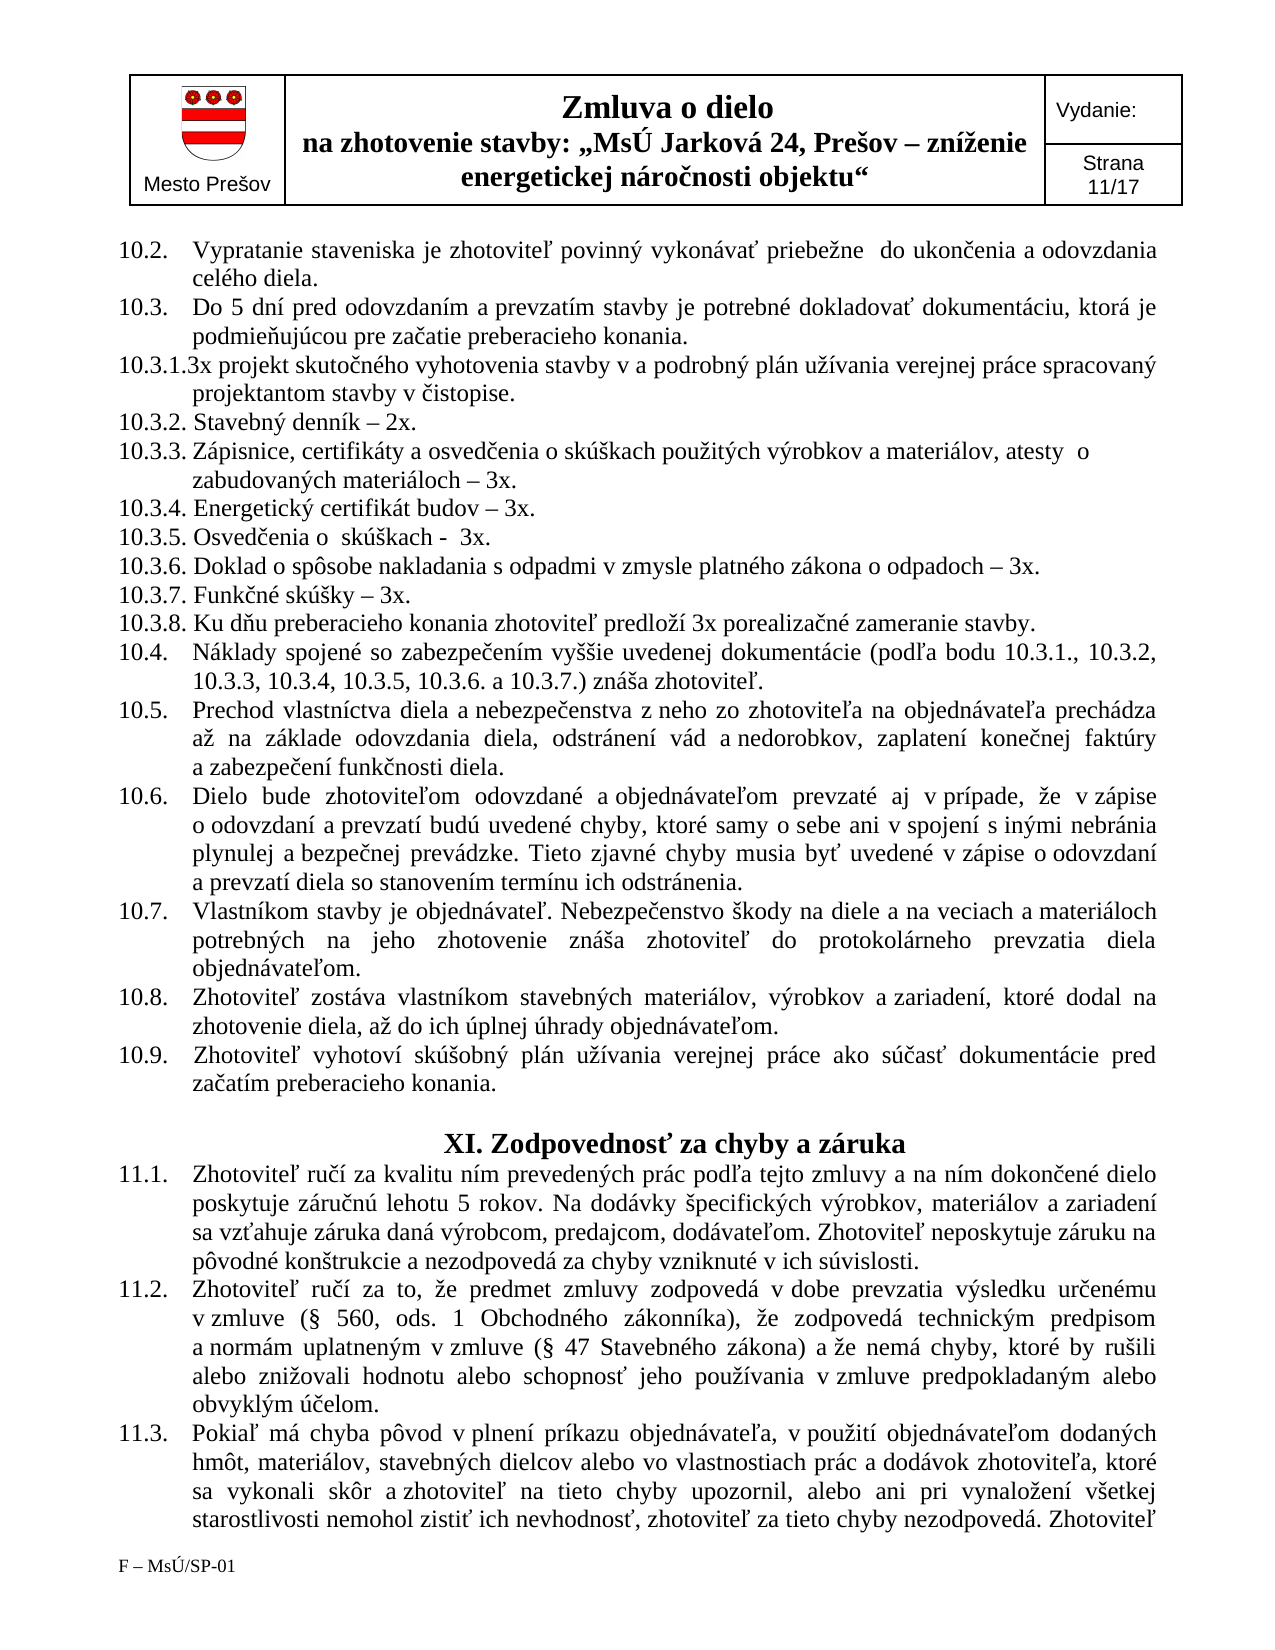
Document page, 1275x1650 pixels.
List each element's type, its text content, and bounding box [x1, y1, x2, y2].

text 10.3.8. Ku dňu preberacieho konania zhotoviteľ predloží 3x porealizačné zameranie stavby. [118, 608, 1157, 637]
text 10.3.4. Energetický certifikát budov – 3x. [118, 493, 1157, 522]
picture [181, 86, 246, 161]
text 10.3.3. Zápisnice, certifikáty a osvedčenia o skúškach použitých výrobkov a materiálov, atesty o zabudovaných materiáloch – 3x. [118, 436, 1157, 493]
text 10.6. Dielo bude zhotoviteľom odovzdané a objednávateľom prevzaté aj v prípade, že v zápise o odovzdaní a prevzatí budú uvedené chyby, ktoré samy o sebe ani v spojení s inými nebránia plynulej a bezpečnej prevádzke. Tieto zjavné chyby musia byť uvedené v zápise o odovzdaní a prevzatí diela so stanovením termínu ich odstránenia. [118, 781, 1157, 896]
text 10.3.6. Doklad o spôsobe nakladania s odpadmi v zmysle platného zákona o odpadoch – 3x. [118, 551, 1157, 580]
text 10.9. Zhotoviteľ vyhotoví skúšobný plán užívania verejnej práce ako súčasť dokumentácie pred začatím preberacieho konania. [118, 1040, 1157, 1097]
text 10.3.7. Funkčné skúšky – 3x. [118, 580, 1157, 608]
text 10.8. Zhotoviteľ zostáva vlastníkom stavebných materiálov, výrobkov a zariadení, ktoré dodal na zhotovenie diela, až do ich úplnej úhrady objednávateľom. [118, 982, 1157, 1040]
text 11.1. Zhotoviteľ ručí za kvalitu ním prevedených prác podľa tejto zmluvy a na ním dokončené dielo poskytuje záručnú lehotu 5 rokov. Na dodávky špecifických výrobkov, materiálov a zariadení sa vzťahuje záruka daná výrobcom, predajcom, dodávateľom. Zhotoviteľ neposkytuje záruku na pôvodné konštrukcie a nezodpovedá za chyby vzniknuté v ich súvislosti. [118, 1159, 1157, 1274]
text 10.3. Do 5 dní pred odovzdaním a prevzatím stavby je potrebné dokladovať dokumentáciu, ktorá je podmieňujúcou pre začatie preberacieho konania. [118, 292, 1157, 350]
text 10.3.5. Osvedčenia o skúškach - 3x. [118, 522, 1157, 551]
text 10.5. Prechod vlastníctva diela a nebezpečenstva z neho zo zhotoviteľa na objednávateľa prechádza až na základe odovzdania diela, odstránení vád a nedorobkov, zaplatení konečnej faktúry a zabezpečení funkčnosti diela. [118, 695, 1157, 781]
text 10.4. Náklady spojené so zabezpečením vyššie uvedenej dokumentácie (podľa bodu 10.3.1., 10.3.2, 10.3.3, 10.3.4, 10.3.5, 10.3.6. a 10.3.7.) znáša zhotoviteľ. [118, 637, 1157, 695]
text XI. Zodpovednosť za chyby a záruka [192, 1126, 1157, 1159]
text 10.3.1.3x projekt skutočného vyhotovenia stavby v a podrobný plán užívania verejnej práce spracovaný projektantom stavby v čistopise. [118, 350, 1157, 407]
text 10.3.2. Stavebný denník – 2x. [118, 407, 1157, 436]
text 10.2. Vypratanie staveniska je zhotoviteľ povinný vykonávať priebežne do ukončenia a odovzdania celého diela. [118, 235, 1157, 292]
list Zhotoviteľ ručí za to, že predmet zmluvy zodpovedá v dobe prevzatia výsledku určenému v zmluve (§ 560, ods. 1 Obchodného zákonníka), že zodpovedá technickým predpisom a normám uplatneným v zmluve (§ 47 Stavebného zákona) a že nemá chyby, ktoré by rušili alebo znižovali hodnotu alebo schopnosť jeho používania v zmluve predpokladaným alebo obvyklým účelom. [118, 1274, 1157, 1418]
text 10.7. Vlastníkom stavby je objednávateľ. Nebezpečenstvo škody na diele a na veciach a materiáloch potrebných na jeho zhotovenie znáša zhotoviteľ do protokolárneho prevzatia diela objednávateľom. [118, 896, 1157, 982]
